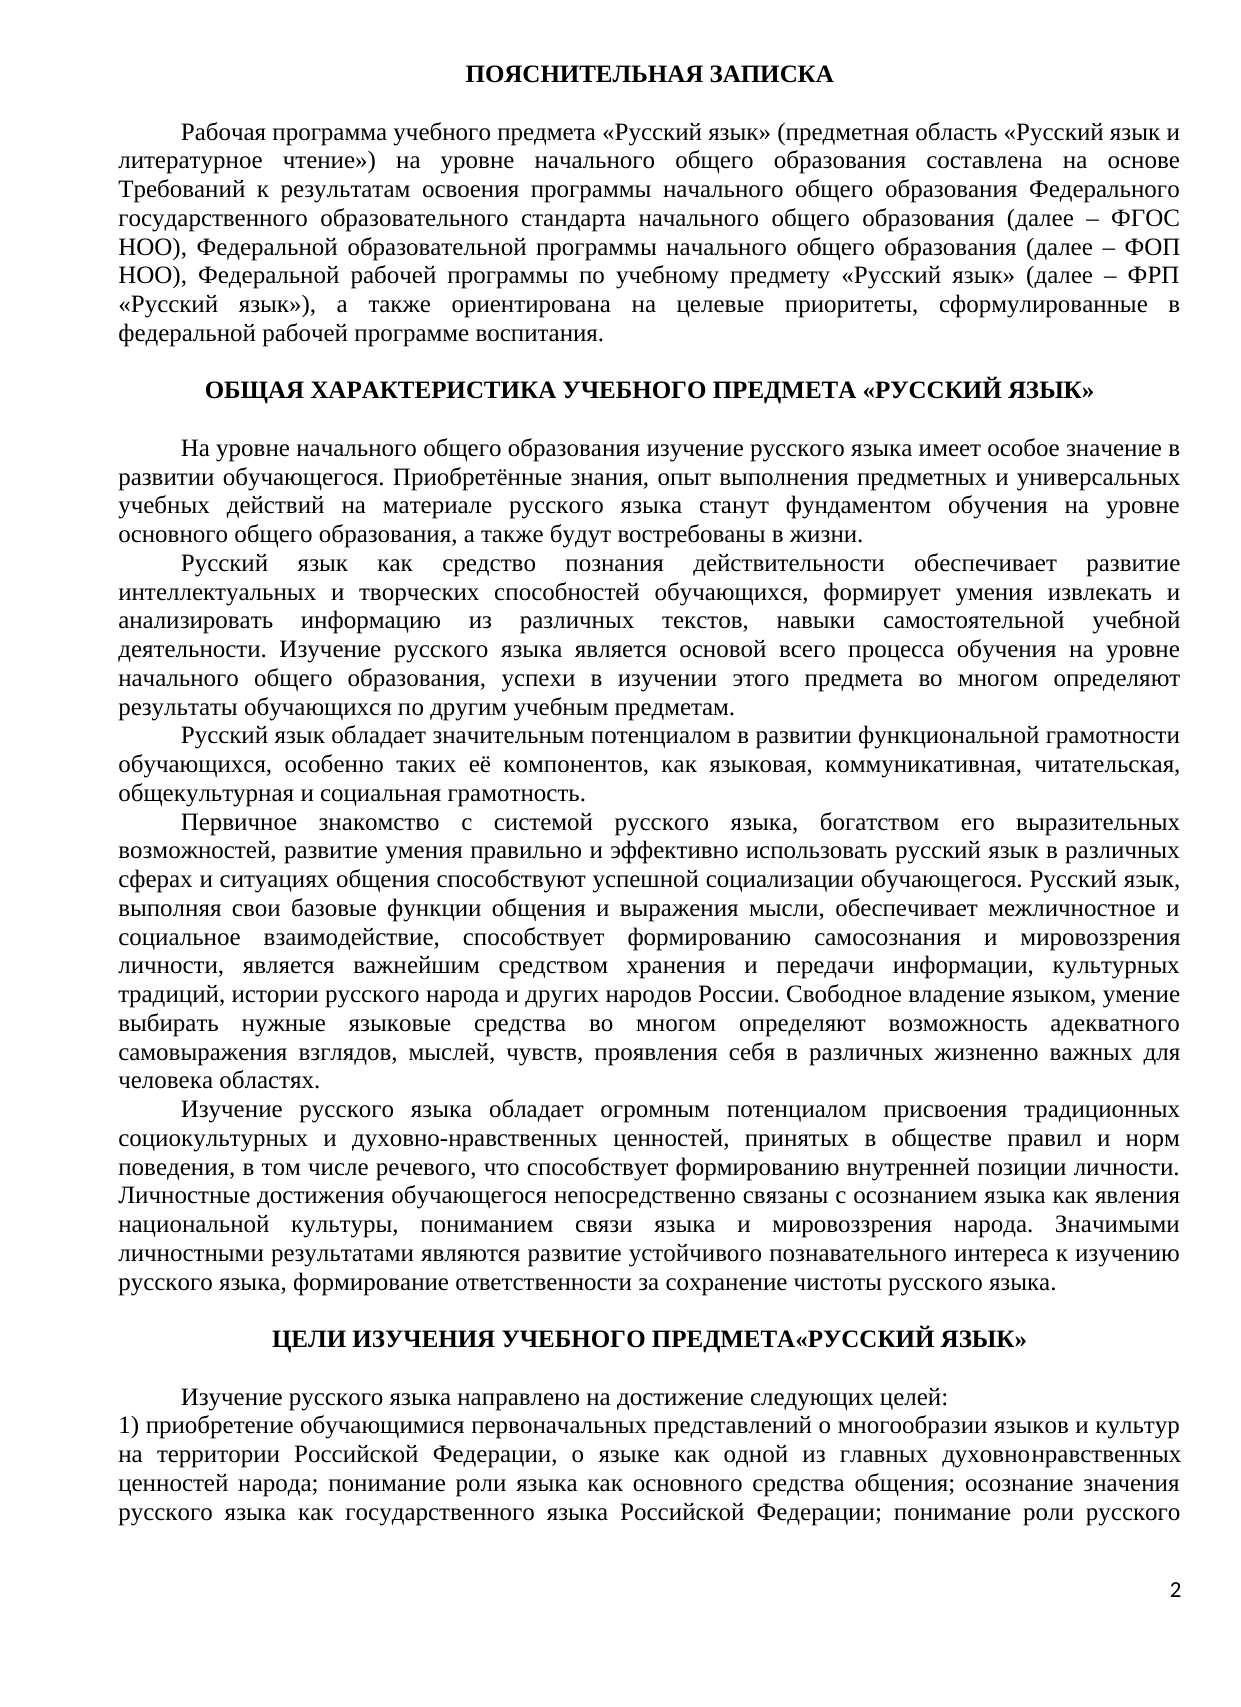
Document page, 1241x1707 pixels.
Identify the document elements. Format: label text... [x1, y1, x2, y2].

text Русский язык обладает значительным потенциалом в развитии функциональной грамотности обучающихся, особенно таких её компонентов, как языковая, коммуникативная, читательская, общекультурная и социальная грамотность. [118, 720, 1181, 807]
text ОБЩАЯ ХАРАКТЕРИСТИКА УЧЕБНОГО ПРЕДМЕТА «РУССКИЙ ЯЗЫК» [118, 375, 1181, 404]
text Рабочая программа учебного предмета «Русский язык» (предметная область «Русский язык и литературное чтение») на уровне начального общего образования составлена на основе Требований к результатам освоения программы начального общего образования Федерального государственного образовательного стандарта начального общего образования (далее – ФГОС НОО), Федеральной образовательной программы начального общего образования (далее – ФОП НОО), Федеральной рабочей программы по учебному предмету «Русский язык» (далее – ФРП «Русский язык»), а также ориентирована на целевые приоритеты, сформулированные в федеральной рабочей программе воспитания. [118, 117, 1181, 347]
text Изучение русского языка направлено на достижение следующих целей: [118, 1382, 1181, 1410]
text Первичное знакомство с системой русского языка, богатством его выразительных возможностей, развитие умения правильно и эффективно использовать русский язык в различных сферах и ситуациях общения способствуют успешной социализации обучающегося. Русский язык, выполняя свои базовые функции общения и выражения мысли, обеспечивает межличностное и социальное взаимодействие, способствует формированию самосознания и мировоззрения личности, является важнейшим средством хранения и передачи информации, культурных традиций, истории русского народа и других народов России. Свободное владение языком, умение выбирать нужные языковые средства во многом определяют возможность адекватного самовыражения взглядов, мыслей, чувств, проявления себя в различных жизненно важных для человека областях. [118, 807, 1181, 1094]
text ПОЯСНИТЕЛЬНАЯ ЗАПИСКА [118, 59, 1181, 88]
text Изучение русского языка обладает огромным потенциалом присвоения традиционных социокультурных и духовно-нравственных ценностей, принятых в обществе правил и норм поведения, в том числе речевого, что способствует формированию внутренней позиции личности. Личностные достижения обучающегося непосредственно связаны с осознанием языка как явления национальной культуры, пониманием связи языка и мировоззрения народа. Значимыми личностными результатами являются развитие устойчивого познавательного интереса к изучению русского языка, формирование ответственности за сохранение чистоты русского языка. [118, 1094, 1181, 1295]
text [118, 1410, 1181, 1525]
text Русский язык как средство познания действительности обеспечивает развитие интеллектуальных и творческих способностей обучающихся, формирует умения извлекать и анализировать информацию из различных текстов, навыки самостоятельной учебной деятельности. Изучение русского языка является основой всего процесса обучения на уровне начального общего образования, успехи в изучении этого предмета во многом определяют результаты обучающихся по другим учебным предметам. [118, 548, 1181, 720]
text ЦЕЛИ ИЗУЧЕНИЯ УЧЕБНОГО ПРЕДМЕТА«РУССКИЙ ЯЗЫК» [118, 1324, 1181, 1353]
text На уровне начального общего образования изучение русского языка имеет особое значение в развитии обучающегося. Приобретённые знания, опыт выполнения предметных и универсальных учебных действий на материале русского языка станут фундаментом обучения на уровне основного общего образования, а также будут востребованы в жизни. [118, 433, 1181, 548]
